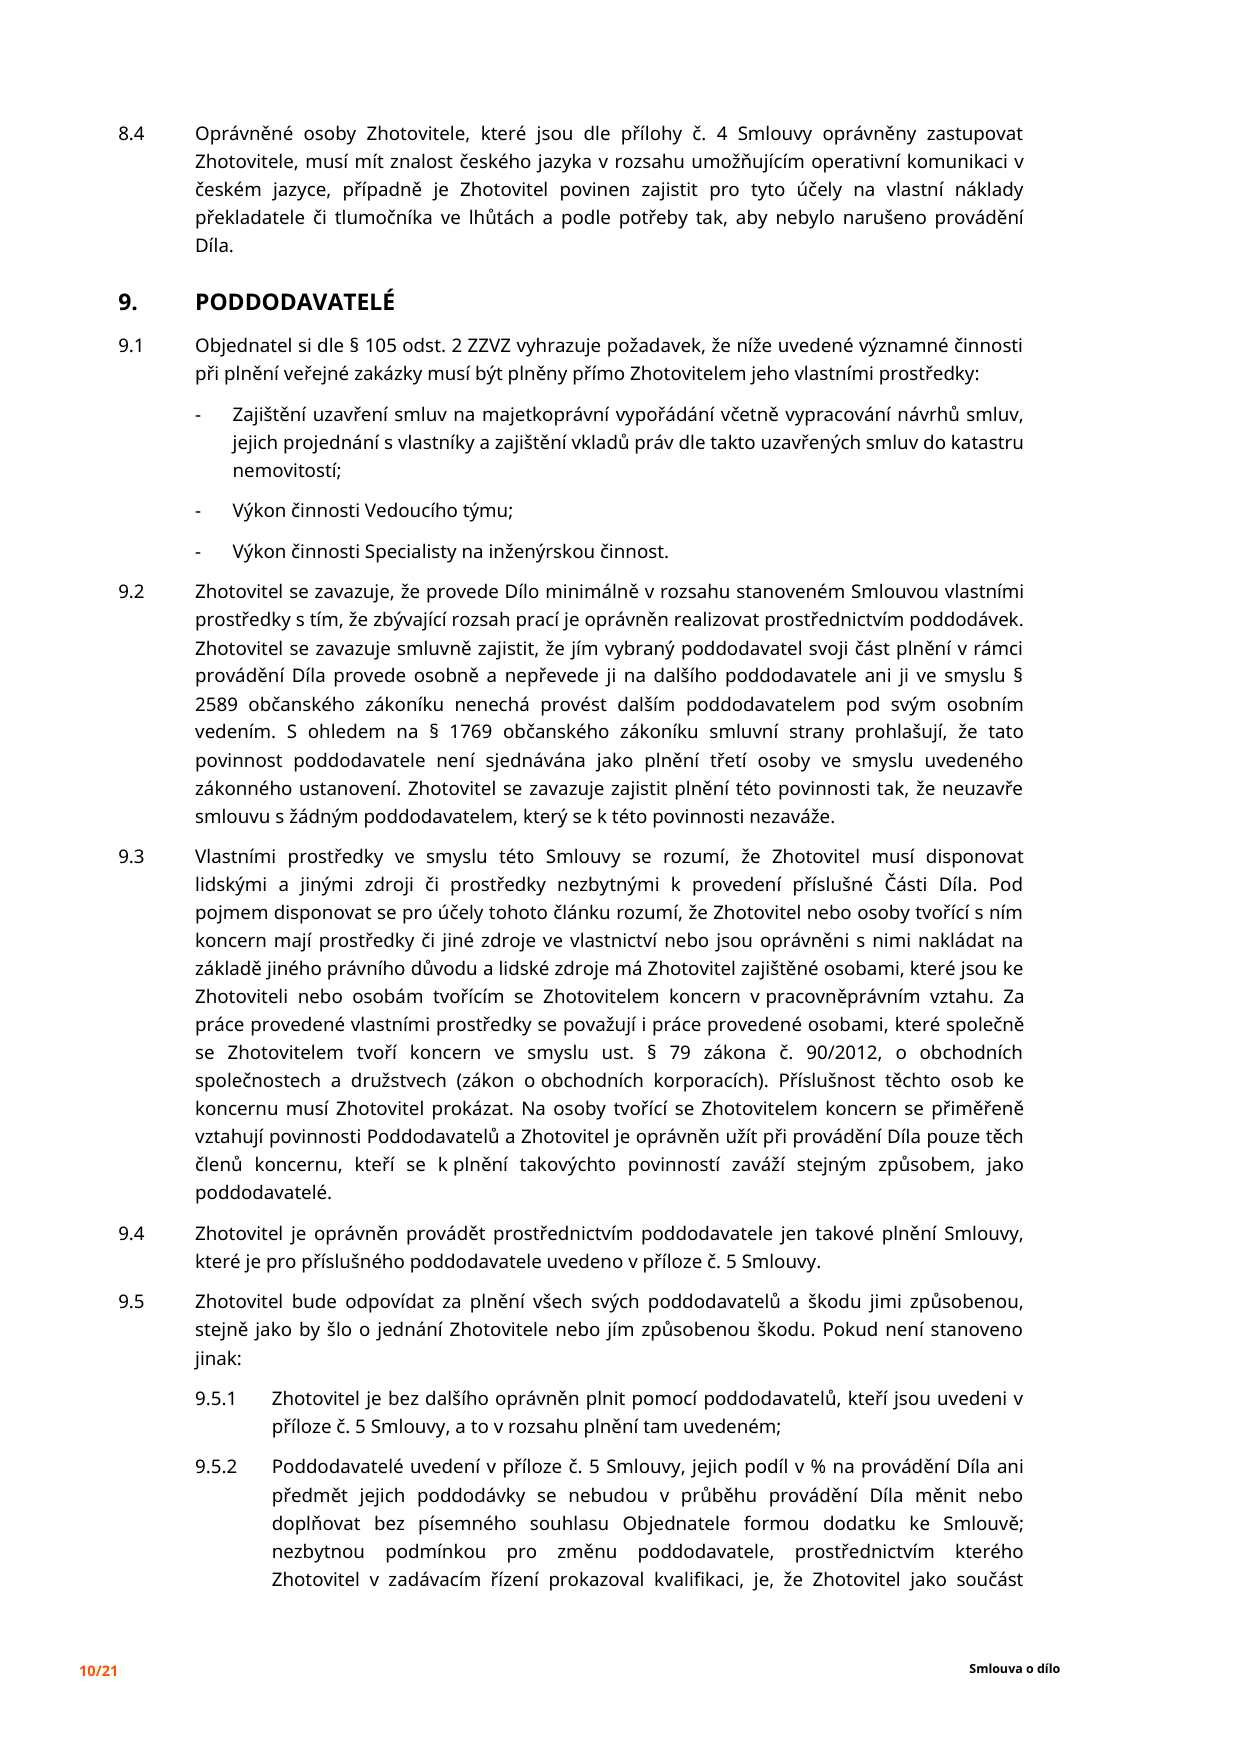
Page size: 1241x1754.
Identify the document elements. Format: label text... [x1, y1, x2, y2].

list Výkon činnosti Specialisty na inženýrskou činnost. [195, 538, 1024, 564]
list Vlastními prostředky ve smyslu této Smlouvy se rozumí, že Zhotovitel musí disponovat lidskými a jinými zdroji či prostředky nezbytnými k provedení příslušné Části Díla. Pod pojmem disponovat se pro účely tohoto článku rozumí, že Zhotovitel nebo osoby tvořící s ním koncern mají prostředky či jiné zdroje ve vlastnictví nebo jsou oprávněni s nimi nakládat na základě jiného právního důvodu a lidské zdroje má Zhotovitel zajištěné osobami, které jsou ke Zhotoviteli nebo osobám tvořícím se Zhotovitelem koncern v pracovněprávním vztahu. Za práce provedené vlastními prostředky se považují i práce provedené osobami, které společně se Zhotovitelem tvoří koncern ve smyslu ust. § 79 zákona č. 90/2012, o obchodních společnostech a družstvech (zákon o obchodních korporacích). Příslušnost těchto osob ke koncernu musí Zhotovitel prokázat. Na osoby tvořící se Zhotovitelem koncern se přiměřeně vztahují povinnosti Poddodavatelů a Zhotovitel je oprávněn užít při provádění Díla pouze těch členů koncernu, kteří se k plnění takovýchto povinností zaváží stejným způsobem, jako poddodavatelé. [118, 843, 1024, 1205]
text Zhotovitel je oprávněn provádět prostřednictvím poddodavatele jen takové plnění Smlouvy, které je pro příslušného poddodavatele uvedeno v příloze č. 5 Smlouvy. [118, 1220, 1024, 1274]
text Oprávněné osoby Zhotovitele, které jsou dle přílohy č. 4 Smlouvy oprávněny zastupovat Zhotovitele, musí mít znalost českého jazyka v rozsahu umožňujícím operativní komunikaci v českém jazyce, případně je Zhotovitel povinen zajistit pro tyto účely na vlastní náklady překladatele či tlumočníka ve lhůtách a podle potřeby tak, aby nebylo narušeno provádění Díla. [118, 121, 1024, 258]
text Zhotovitel je bez dalšího oprávněn plnit pomocí poddodavatelů, kteří jsou uvedeni v příloze č. 5 Smlouvy, a to v rozsahu plnění tam uvedeném; [195, 1385, 1024, 1439]
text poddodavatelé [118, 286, 1024, 317]
list 9.2 Zhotovitel se zavazuje, že provede Dílo minimálně v rozsahu stanoveném Smlouvou vlastními prostředky s tím, že zbývající rozsah prací je oprávněn realizovat prostřednictvím poddodávek. Zhotovitel se zavazuje smluvně zajistit, že jím vybraný poddodavatel svoji část plnění v rámci provádění Díla provede osobně a nepřevede ji na dalšího poddodavatele ani ji ve smyslu § 2589 občanského zákoníku nenechá provést dalším poddodavatelem pod svým osobním vedením. S ohledem na § 1769 občanského zákoníku smluvní strany prohlašují, že tato povinnost poddodavatele není sjednávána jako plnění třetí osoby ve smyslu uvedeného zákonného ustanovení. Zhotovitel se zavazuje zajistit plnění této povinnosti tak, že neuzavře smlouvu s žádným poddodavatelem, který se k této povinnosti nezaváže. [118, 579, 1024, 828]
text Objednatel si dle § 105 odst. 2 ZZVZ vyhrazuje požadavek, že níže uvedené významné činnosti při plnění veřejné zakázky musí být plněny přímo Zhotovitelem jeho vlastními prostředky: [118, 333, 1024, 386]
text Zhotovitel bude odpovídat za plnění všech svých poddodavatelů a škodu jimi způsobenou, stejně jako by šlo o jednání Zhotovitele nebo jím způsobenou škodu. Pokud není stanoveno jinak: [118, 1289, 1024, 1370]
list Zajištění uzavření smluv na majetkoprávní vypořádání včetně vypracování návrhů smluv, jejich projednání s vlastníky a zajištění vkladů práv dle takto uzavřených smluv do katastru nemovitostí; [195, 401, 1024, 483]
list Výkon činnosti Vedoucího týmu; [195, 498, 1024, 523]
